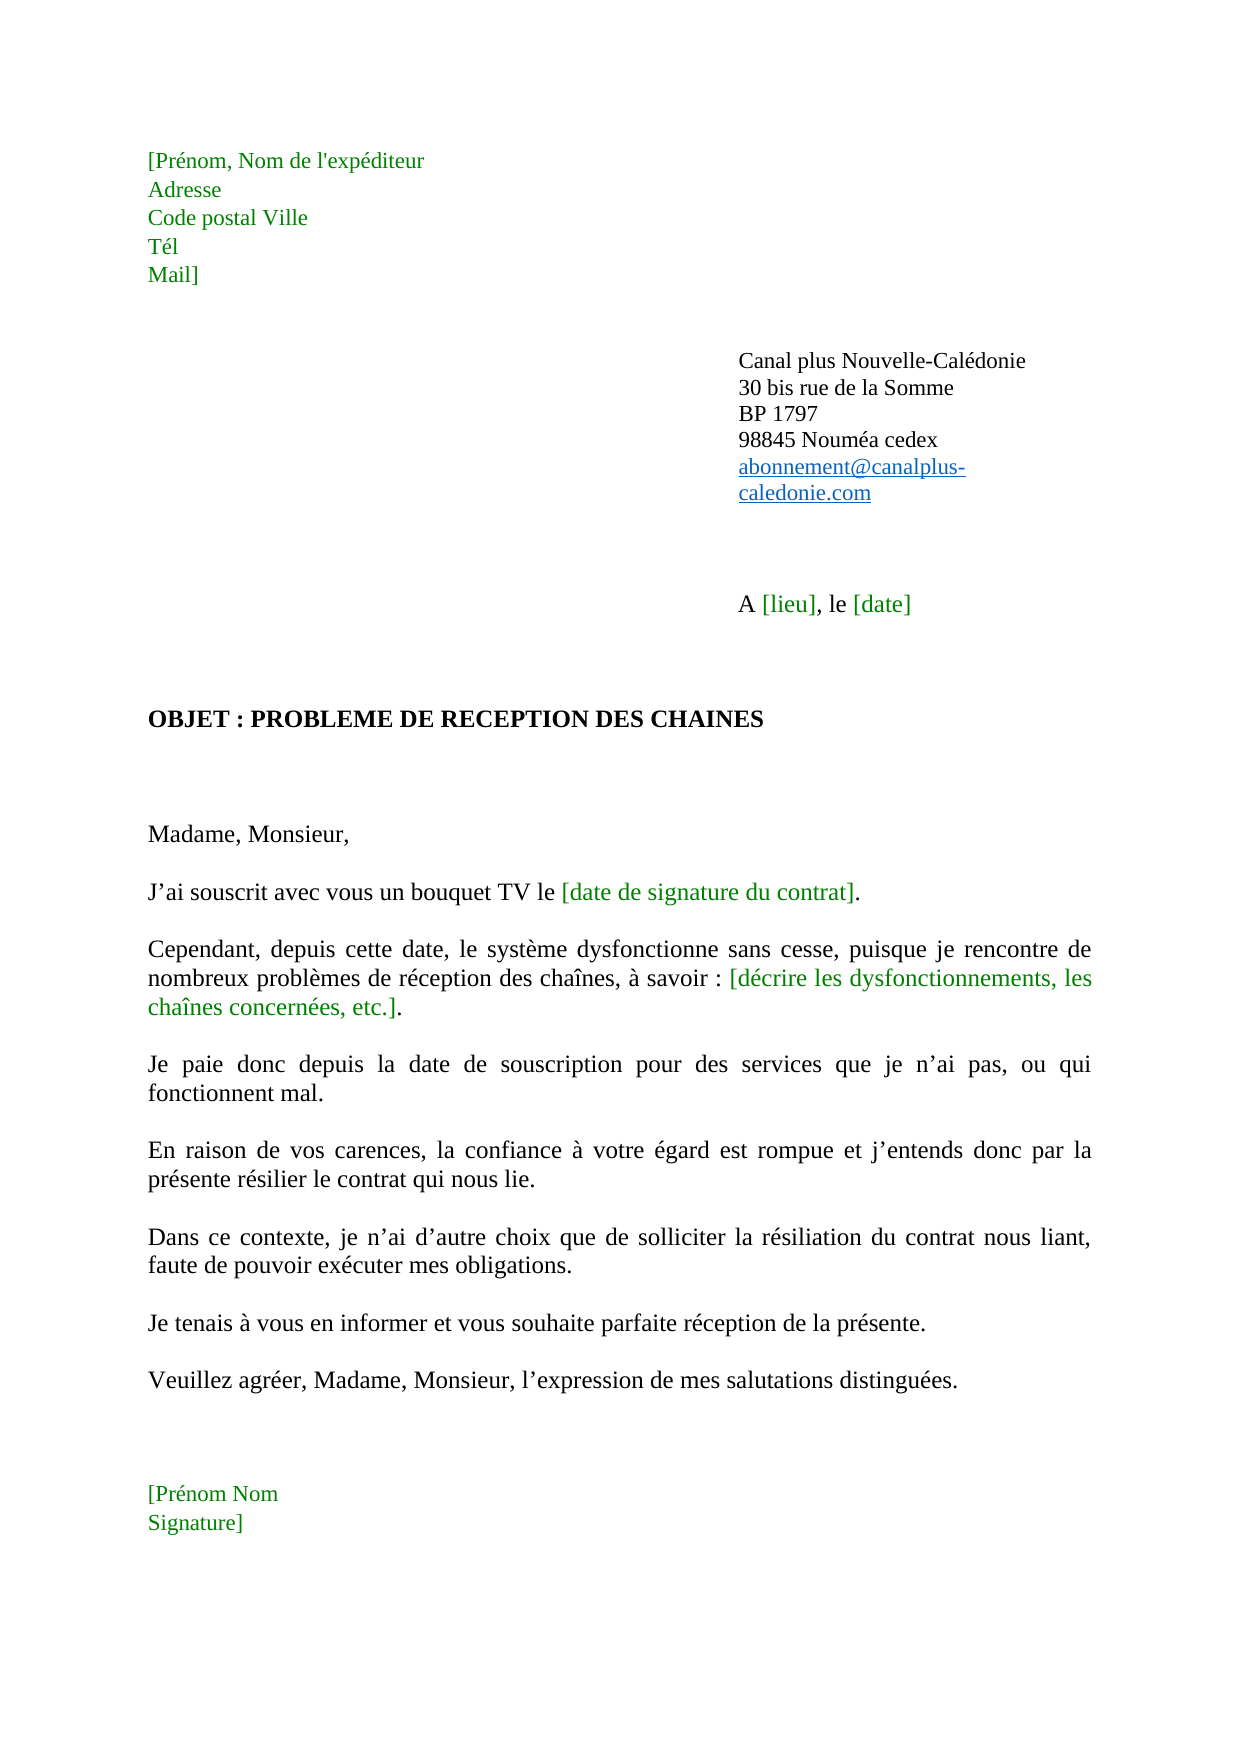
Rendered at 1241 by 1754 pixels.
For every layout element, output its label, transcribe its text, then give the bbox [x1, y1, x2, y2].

text Mail] [148, 261, 1093, 288]
text A [lieu], le [date] [664, 589, 1093, 618]
text Cependant, depuis cette date, le système dysfonctionne sans cesse, puisque je rencontre de nombreux problèmes de réception des chaînes, à savoir : [décrire les dysfonctionnements, les chaînes concernées, etc.]. [148, 934, 1093, 1021]
text Madame, Monsieur, [148, 819, 1093, 848]
text Tél [148, 233, 1093, 259]
text 98845 Nouméa cedex [738, 426, 1093, 453]
text Je paie donc depuis la date de souscription pour des services que je n’ai pas, ou qui fonctionnent mal. [148, 1049, 1093, 1107]
text [Prénom, Nom de l'expéditeur [148, 148, 1093, 174]
text [Prénom Nom [148, 1481, 1093, 1507]
text Code postal Ville [148, 204, 1093, 231]
text En raison de vos carences, la confiance à votre égard est rompue et j’entends donc par la présente résilier le contrat qui nous lie. [148, 1136, 1093, 1193]
text Canal plus Nouvelle-Calédonie [738, 347, 1093, 374]
text Je tenais à vous en informer et vous souhaite parfaite réception de la présente. [148, 1308, 1093, 1337]
text Adresse [148, 176, 1093, 202]
text Signature] [148, 1509, 1093, 1535]
text 30 bis rue de la Somme [738, 374, 1093, 400]
text J’ai souscrit avec vous un bouquet TV le [date de signature du contrat]. [148, 877, 1093, 906]
text BP 1797 [738, 400, 1093, 426]
text Dans ce contexte, je n’ai d’autre choix que de solliciter la résiliation du contrat nous liant, faute de pouvoir exécuter mes obligations. [148, 1222, 1093, 1279]
text OBJET : PROBLEME DE RECEPTION DES CHAINES [148, 704, 1093, 733]
text abonnement@canalplus-caledonie.com [738, 453, 1093, 505]
text Veuillez agréer, Madame, Monsieur, l’expression de mes salutations distinguées. [148, 1366, 1093, 1394]
